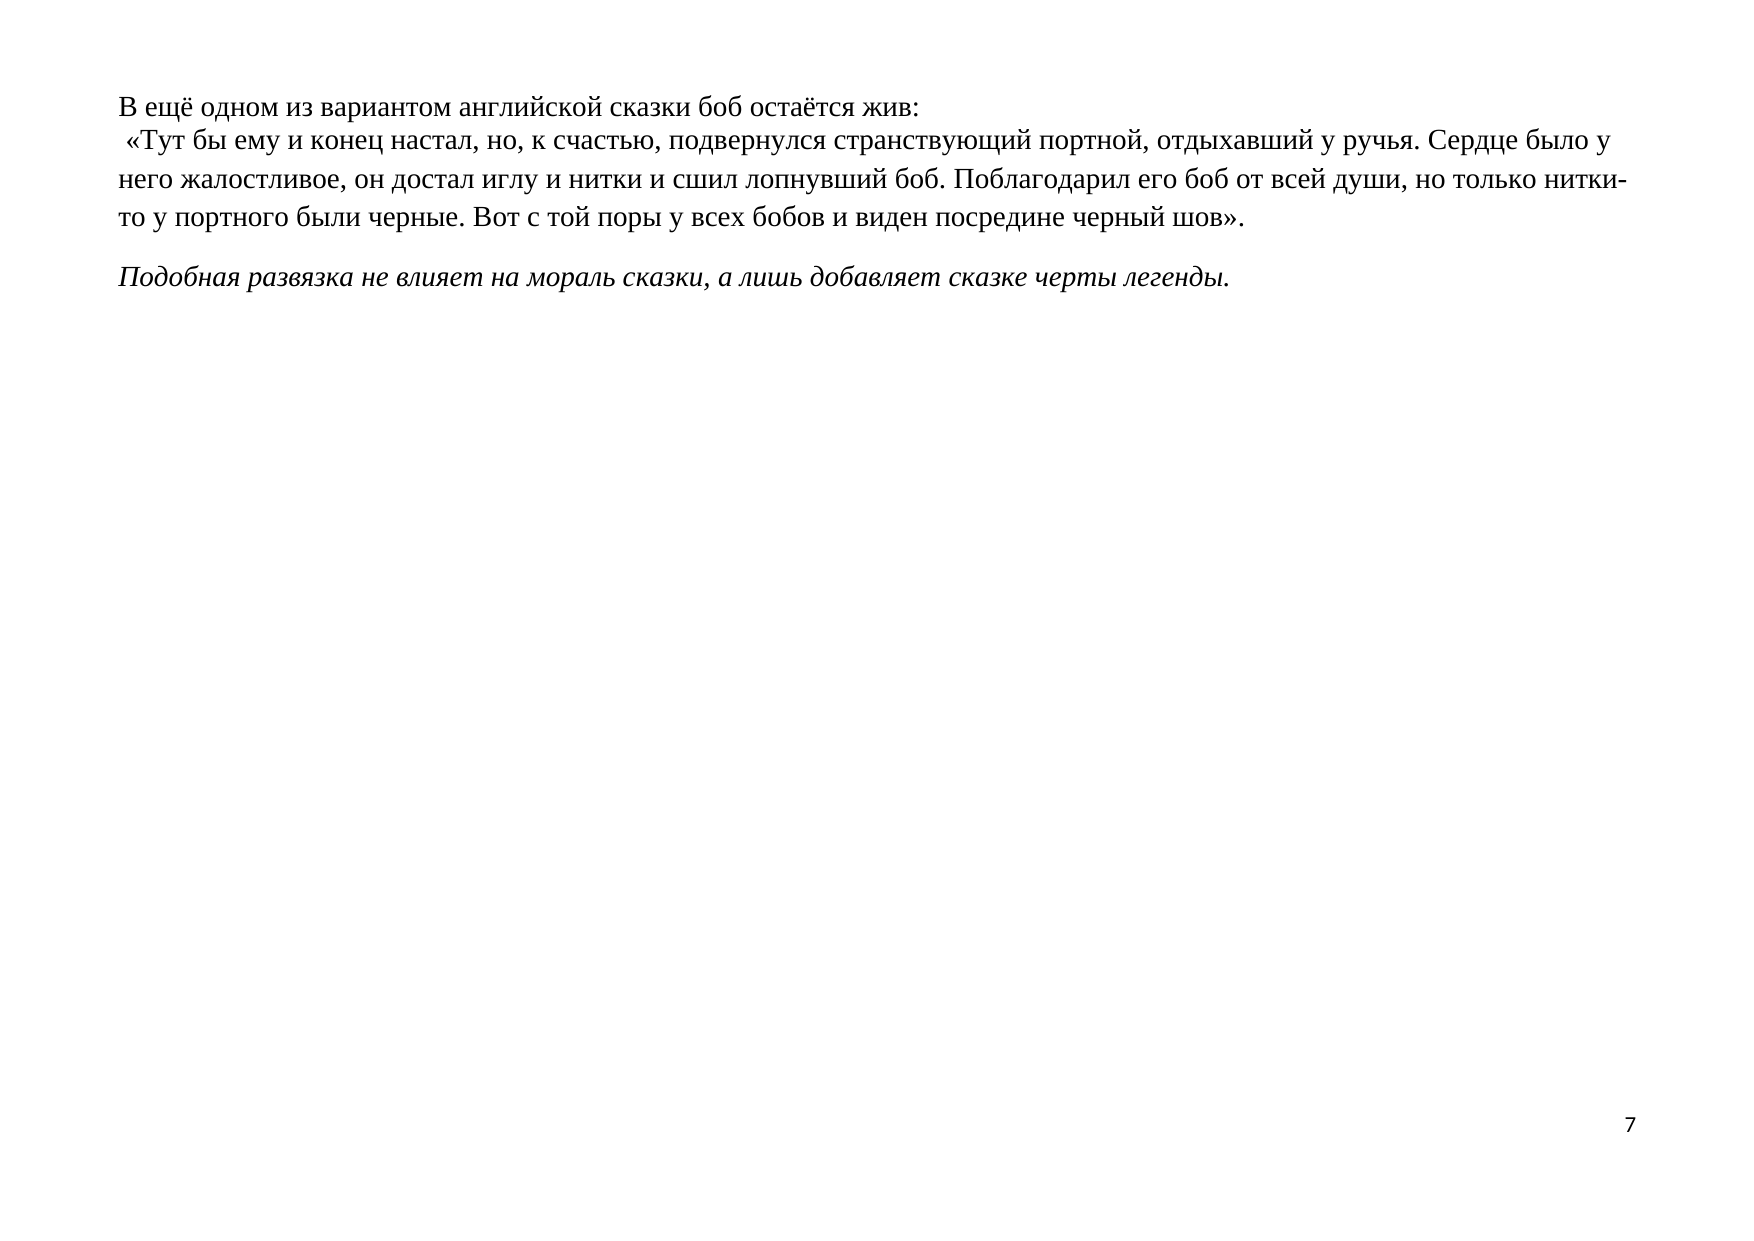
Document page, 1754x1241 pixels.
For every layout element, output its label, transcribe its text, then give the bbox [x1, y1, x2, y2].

text Подобная развязка не влияет на мораль сказки, а лишь добавляет сказке черты легенды. [118, 259, 1636, 292]
text В ещё одном из вариантом английской сказки боб остаётся жив: [118, 89, 1636, 122]
text «Тут бы ему и конец настал, но, к счастью, подвернулся странствующий портной, отдыхавший у ручья. Сердце было у него жалостливое, он достал иглу и нитки и сшил лопнувший боб. Поблагодарил его боб от всей души, но только нитки-то у портного были черные. Вот с той поры у всех бобов и виден посредине черный шов». [118, 122, 1636, 233]
